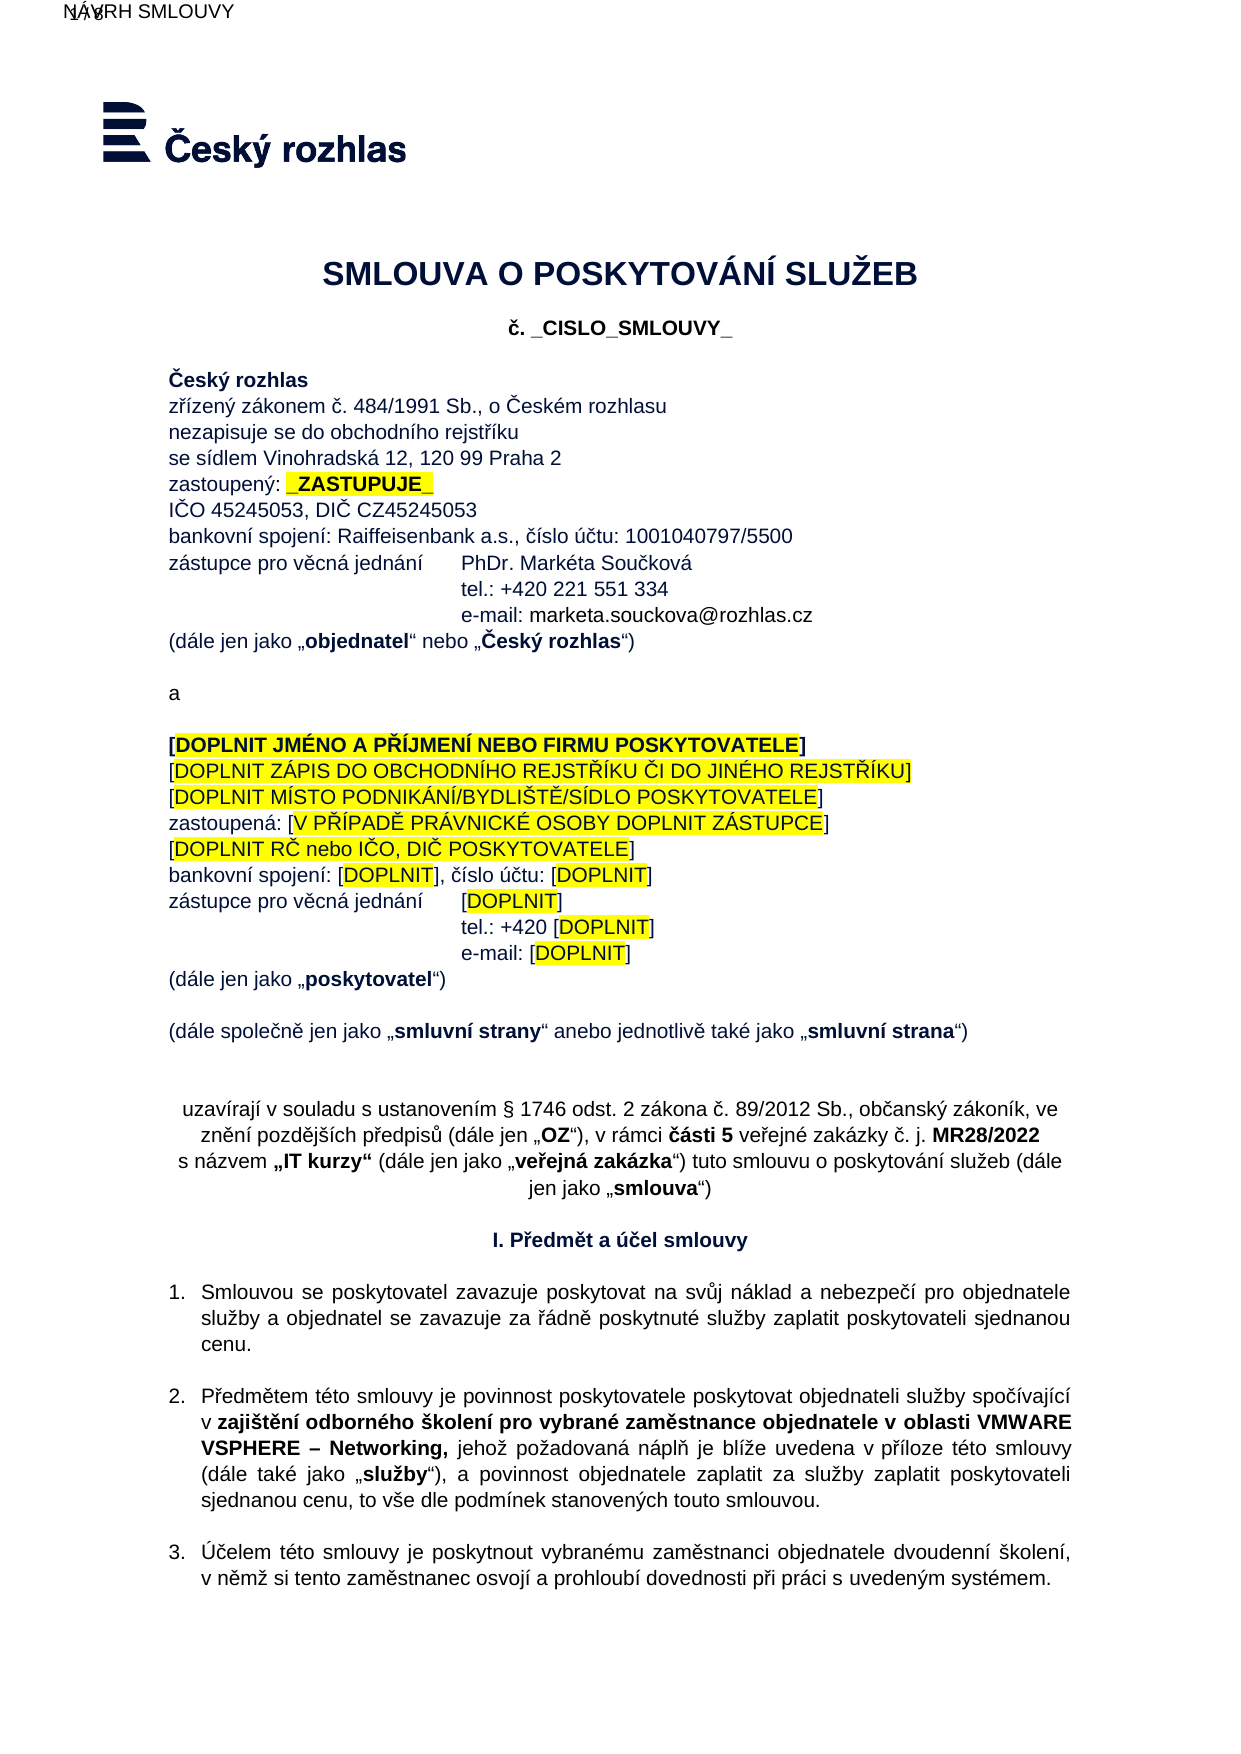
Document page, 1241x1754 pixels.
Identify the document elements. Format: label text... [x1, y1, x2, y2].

list Předmětem této smlouvy je povinnost poskytovatele poskytovat objednateli služby spočívající v zajištění odborného školení pro vybrané zaměstnance objednatele v oblasti VMWARE VSPHERE – Networking, jehož požadovaná náplň je blíže uvedena v příloze této smlouvy (dále také jako „služby“), a povinnost objednatele zaplatit za služby zaplatit poskytovateli sjednanou cenu, to vše dle podmínek stanovených touto smlouvou. [168, 1382, 1072, 1513]
text (dále jen jako „objednatel“ nebo „Český rozhlas“) [168, 627, 1072, 653]
text zástupce pro věcná jednání [DOPLNIT] [168, 888, 1072, 914]
text [DOPLNIT JMÉNO A PŘÍJMENÍ NEBO FIRMU POSKYTOVATELE] [168, 731, 1072, 757]
text uzavírají v souladu s ustanovením § 1746 odst. 2 zákona č. 89/2012 Sb., občanský zákoník, ve znění pozdějších předpisů (dále jen „OZ“), v rámci části 5 veřejné zakázky č. j. MR28/2022 s názvem „IT kurzy“ (dále jen jako „veřejná zakázka“) tuto smlouvu o poskytování služeb (dále jen jako „smlouva“) [168, 1096, 1072, 1200]
text [DOPLNIT RČ nebo IČO, DIČ POSKYTOVATELE] [168, 836, 1072, 862]
list Smlouvou se poskytovatel zavazuje poskytovat na svůj náklad a nebezpečí pro objednatele služby a objednatel se zavazuje za řádně poskytnuté služby zaplatit poskytovateli sjednanou cenu. [168, 1278, 1072, 1356]
text [DOPLNIT ZÁPIS DO OBCHODNÍHO REJSTŘÍKU ČI DO JINÉHO REJSTŘÍKU] [168, 757, 1072, 783]
text e-mail: [DOPLNIT] [168, 940, 1072, 966]
text (dále jen jako „poskytovatel“) [168, 966, 1072, 992]
text č. _CISLO_SMLOUVY_ [168, 315, 1072, 341]
text IČO 45245053, DIČ CZ45245053 [168, 497, 1072, 523]
subtitle Předmět a účel smlouvy [168, 1226, 1072, 1252]
title SMLOUVA O POSKYTOVÁNÍ SLUŽEB [168, 250, 1072, 294]
text bankovní spojení: Raiffeisenbank a.s., číslo účtu: 1001040797/5500 [168, 523, 1072, 549]
text tel.: +420 [DOPLNIT] [168, 914, 1072, 940]
text nezapisuje se do obchodního rejstříku [168, 419, 1072, 445]
text tel.: +420 221 551 334 e-mail: marketa.souckova@rozhlas.cz [168, 575, 1072, 627]
text a [168, 679, 1072, 705]
picture [103, 102, 406, 168]
text se sídlem Vinohradská 12, 120 99 Praha 2 [168, 445, 1072, 471]
text (dále společně jen jako „smluvní strany“ anebo jednotlivě také jako „smluvní strana“) [168, 1018, 1072, 1044]
text [DOPLNIT MÍSTO PODNIKÁNÍ/BYDLIŠTĚ/SÍDLO POSKYTOVATELE] [168, 783, 1072, 809]
list Účelem této smlouvy je poskytnout vybranému zaměstnanci objednatele dvoudenní školení, v němž si tento zaměstnanec osvojí a prohloubí dovednosti při práci s uvedeným systémem. [168, 1539, 1072, 1591]
text bankovní spojení: [DOPLNIT], číslo účtu: [DOPLNIT] [168, 862, 1072, 888]
text zastoupený: _ZASTUPUJE_ [168, 471, 1072, 497]
text zřízený zákonem č. 484/1991 Sb., o Českém rozhlasu [168, 393, 1072, 419]
text Český rozhlas [168, 367, 1072, 393]
text zástupce pro věcná jednání PhDr. Markéta Součková [168, 549, 1072, 575]
text zastoupená: [V PŘÍPADĚ PRÁVNICKÉ OSOBY DOPLNIT ZÁSTUPCE] [168, 809, 1072, 836]
